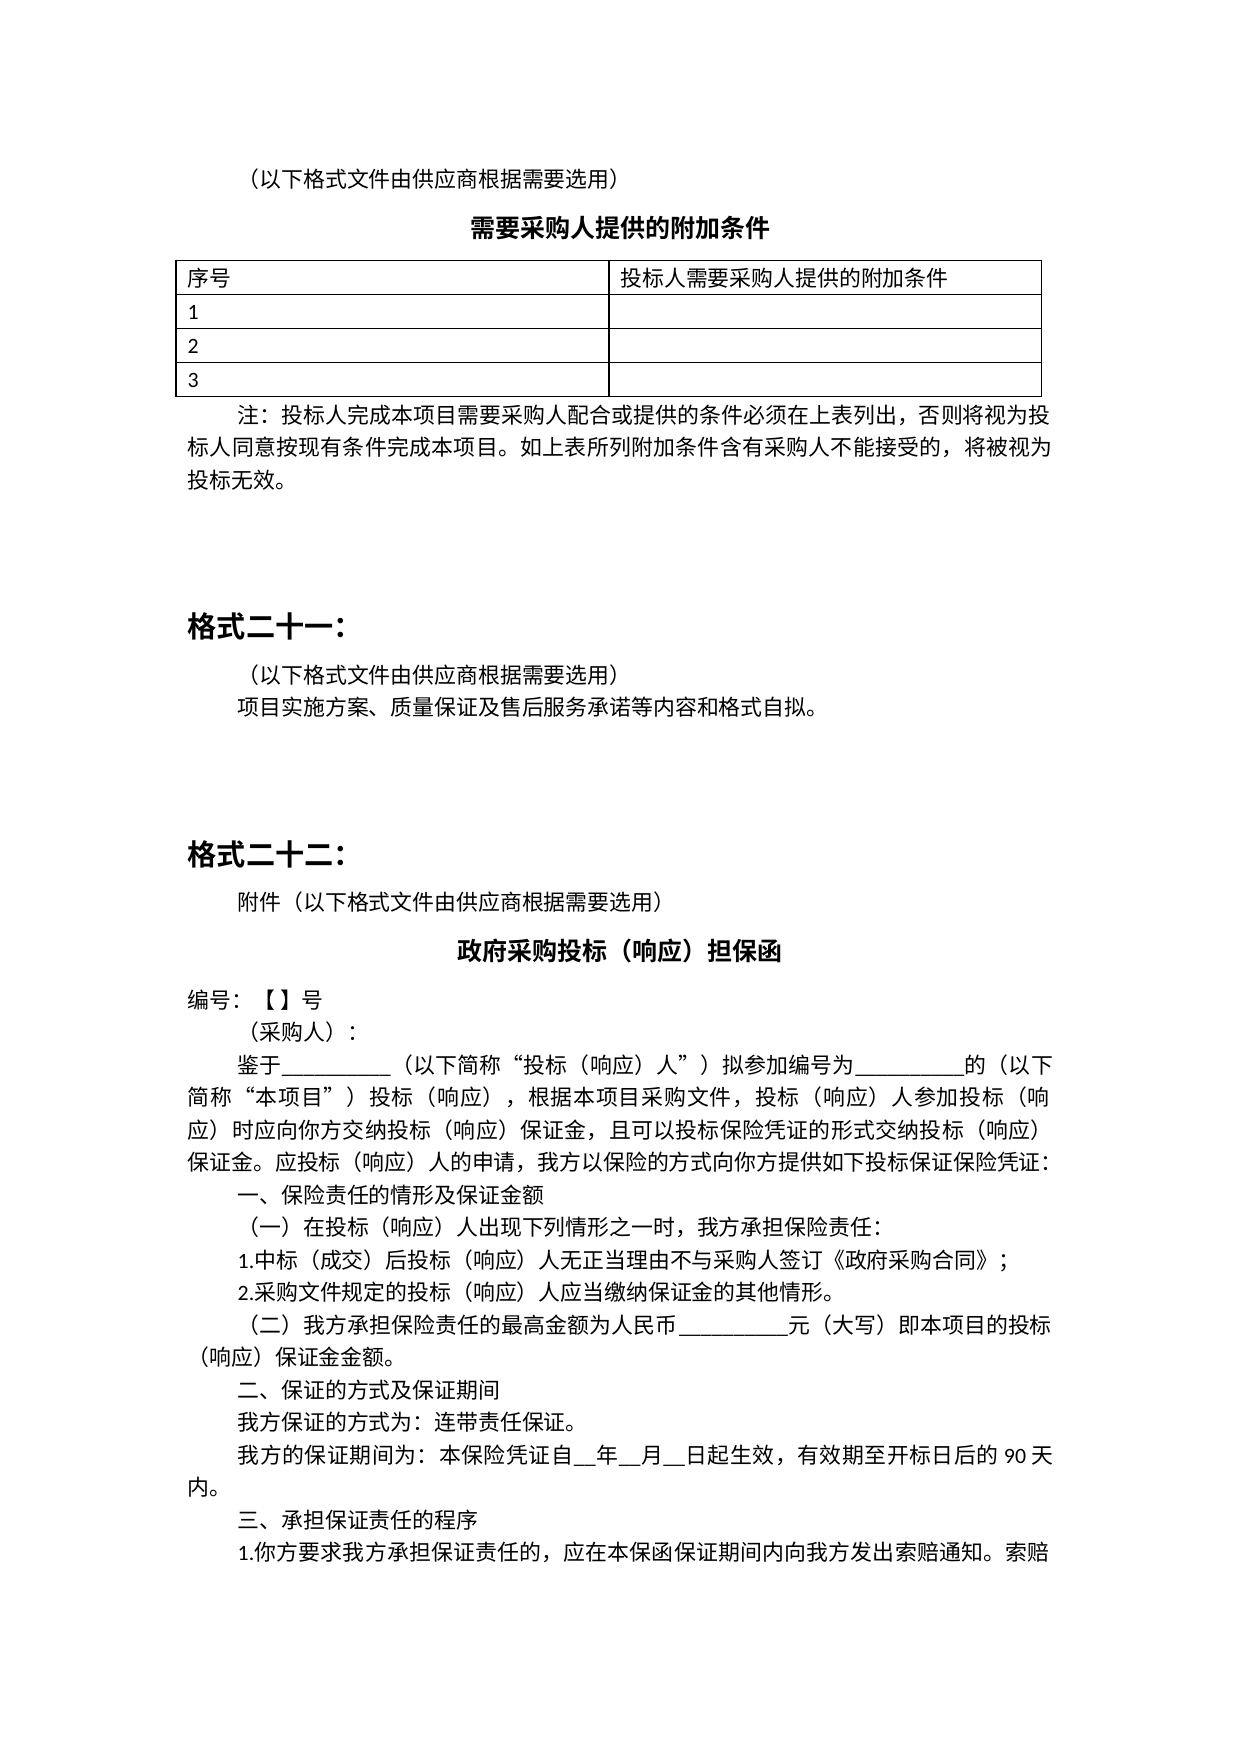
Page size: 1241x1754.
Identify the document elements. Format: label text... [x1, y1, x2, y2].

text （以下格式文件由供应商根据需要选用） [187, 657, 1053, 690]
text 附件（以下格式文件由供应商根据需要选用） [187, 885, 1053, 917]
text 需要采购人提供的附加条件 [187, 194, 1053, 259]
text （以下格式文件由供应商根据需要选用） [187, 162, 1053, 194]
text 格式二十一： [187, 592, 1053, 657]
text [187, 1535, 1053, 1567]
table_header 序号 [177, 261, 608, 293]
table_cell 3 [177, 363, 608, 396]
table_cell [610, 329, 1041, 362]
text 三、承担保证责任的程序 [187, 1502, 1053, 1535]
table_cell 1 [177, 295, 608, 328]
text （一）在投标（响应）人出现下列情形之一时，我方承担保险责任： [187, 1210, 1053, 1242]
text （采购人）： [187, 1015, 1053, 1047]
text 注：投标人完成本项目需要采购人配合或提供的条件必须在上表列出，否则将视为投标人同意按现有条件完成本项目。如上表所列附加条件含有采购人不能接受的，将被视为投标无效。 [187, 397, 1053, 495]
text 编号：【 】号 [187, 982, 1053, 1015]
table_cell [610, 363, 1041, 396]
text 政府采购投标（响应）担保函 [187, 917, 1053, 982]
text 1.中标（成交）后投标（响应）人无正当理由不与采购人签订《政府采购合同》； [187, 1242, 1053, 1275]
text （二）我方承担保险责任的最高金额为人民币__________元（大写）即本项目的投标（响应）保证金金额。 [187, 1307, 1053, 1372]
text 2.采购文件规定的投标（响应）人应当缴纳保证金的其他情形。 [187, 1275, 1053, 1307]
text 一、保险责任的情形及保证金额 [187, 1177, 1053, 1210]
table_cell 2 [177, 329, 608, 362]
text 项目实施方案、质量保证及售后服务承诺等内容和格式自拟。 [187, 690, 1053, 722]
table_header 投标人需要采购人提供的附加条件 [610, 261, 1041, 293]
table_cell [610, 295, 1041, 328]
text 我方的保证期间为：本保险凭证自__年__月__日起生效，有效期至开标日后的90天内。 [187, 1437, 1053, 1502]
text 二、保证的方式及保证期间 [187, 1372, 1053, 1405]
text 格式二十二： [187, 820, 1053, 885]
text 鉴于__________（以下简称“投标（响应）人”）拟参加编号为__________的（以下简称“本项目”）投标（响应），根据本项目采购文件，投标（响应）人参加投标（响应）时应向你方交纳投标（响应）保证金，且可以投标保险凭证的形式交纳投标（响应）保证金。应投标（响应）人的申请，我方以保险的方式向你方提供如下投标保证保险凭证： [187, 1047, 1053, 1177]
text 我方保证的方式为：连带责任保证。 [187, 1405, 1053, 1437]
